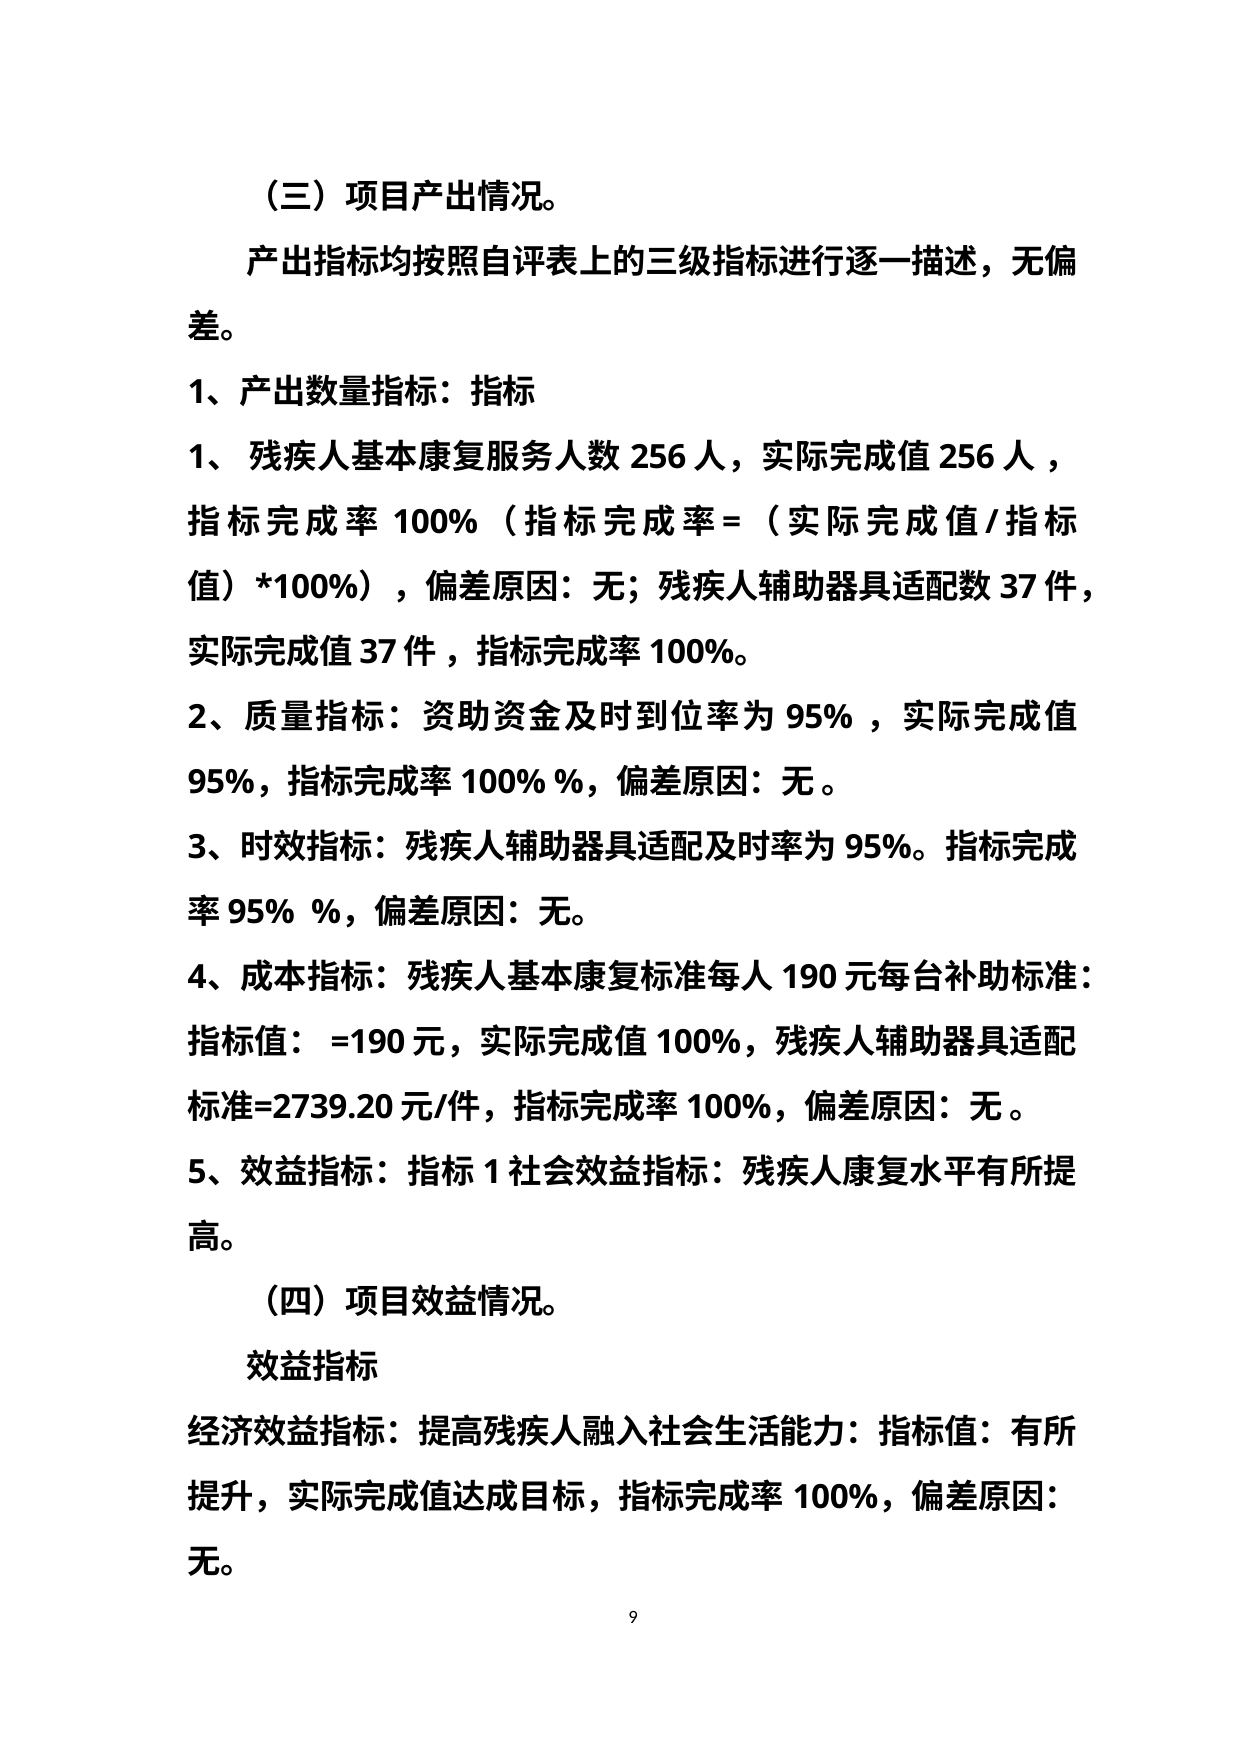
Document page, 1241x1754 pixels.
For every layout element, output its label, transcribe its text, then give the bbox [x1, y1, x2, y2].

text （四）项目效益情况。 [187, 1267, 1078, 1332]
text 产出指标均按照自评表上的三级指标进行逐一描述，无偏差。 1、产出数量指标：指标 1、 残疾人基本康复服务人数256人，实际完成值256人 ，指标完成率100%（指标完成率=（实际完成值/指标值）*100%），偏差原因：无；残疾人辅助器具适配数37件，实际完成值37件 ，指标完成率100%。 2、质量指标：资助资金及时到位率为95% ，实际完成值 95%，指标完成率 100% %，偏差原因：无 。 3、时效指标：残疾人辅助器具适配及时率为95%。指标完成率95% %，偏差原因：无。 4、成本指标：残疾人基本康复标准每人190元每台补助标准：指标值： =190元，实际完成值100%，残疾人辅助器具适配标准=2739.20元/件，指标完成率 100%，偏差原因：无 。 5、效益指标：指标1社会效益指标：残疾人康复水平有所提高。 [187, 227, 1078, 1267]
text （三）项目产出情况。 [187, 162, 1078, 227]
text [187, 1332, 1078, 1592]
